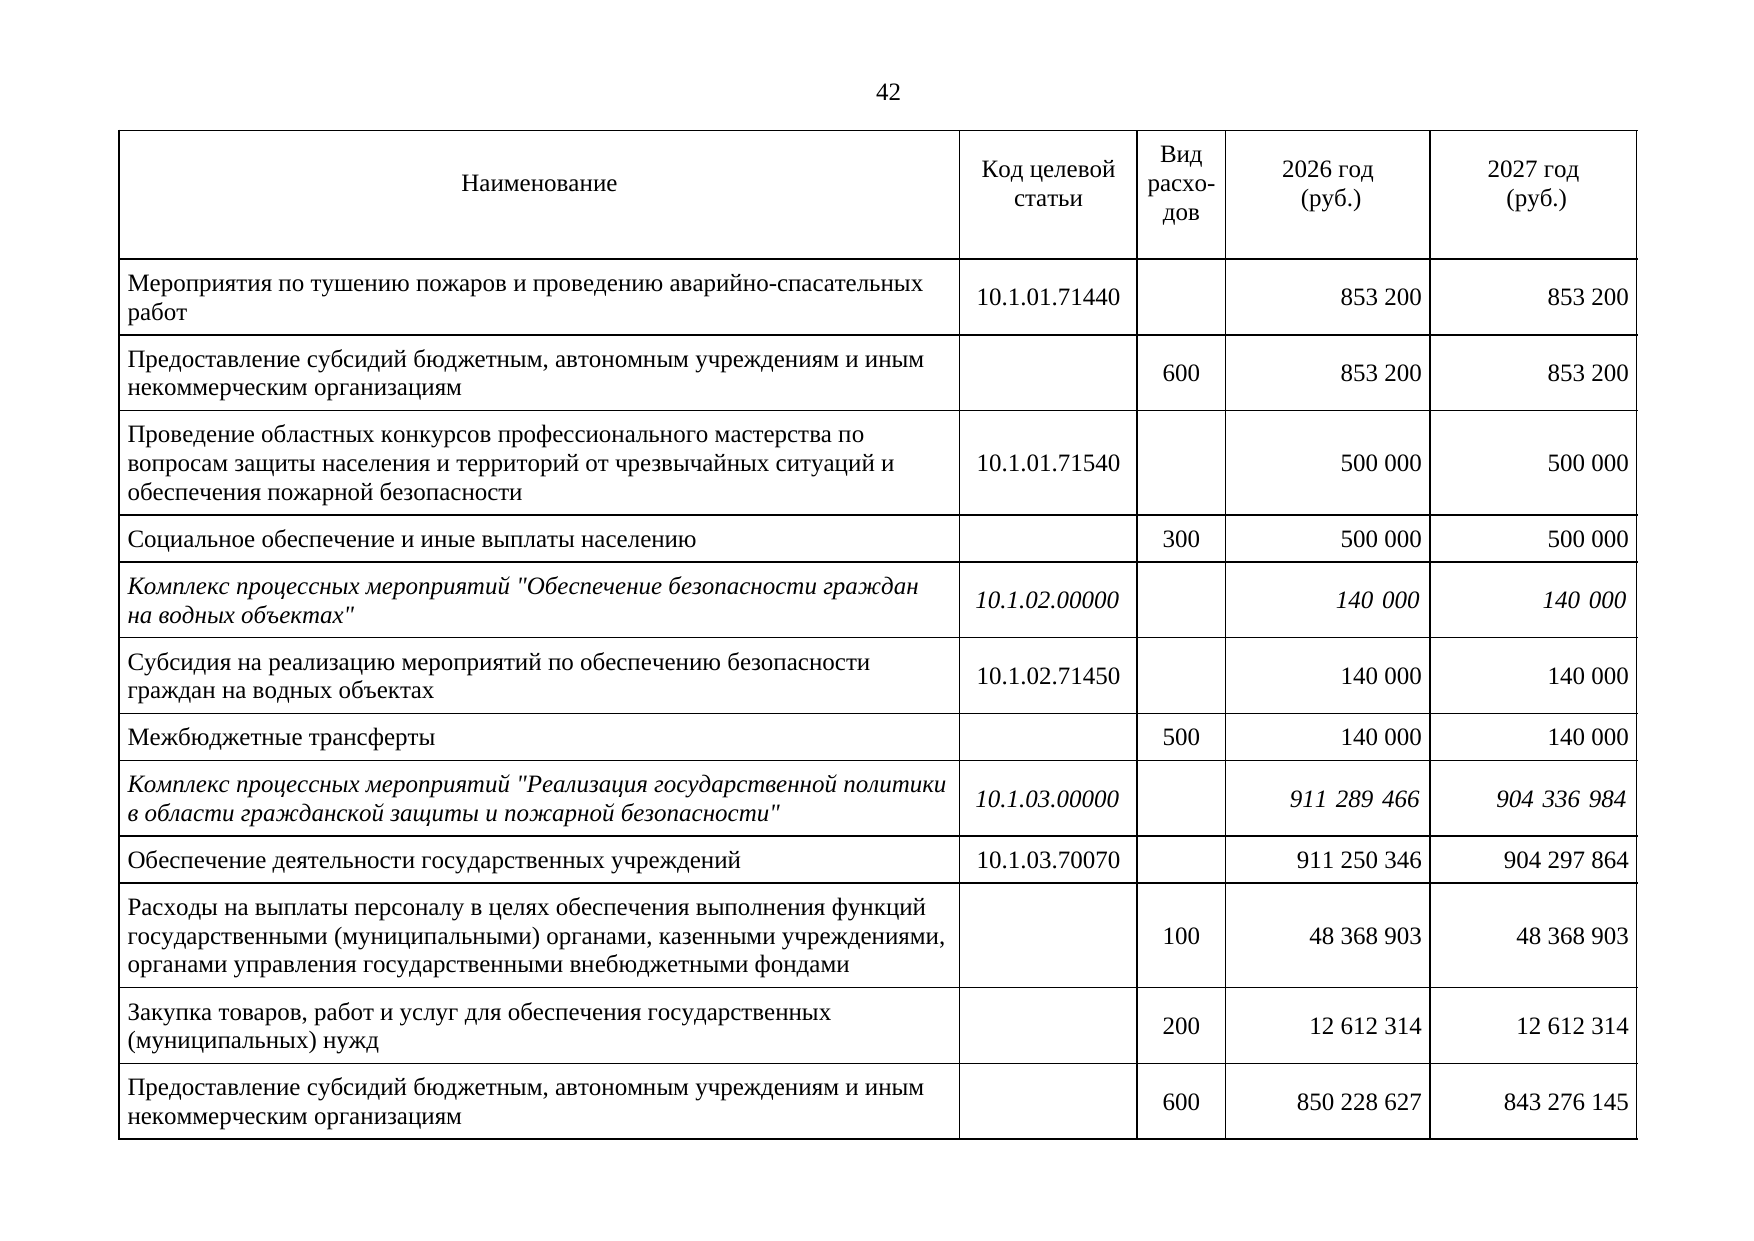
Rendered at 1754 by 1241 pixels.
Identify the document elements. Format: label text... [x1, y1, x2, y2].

table_header 2026 год (руб.) [1226, 131, 1429, 258]
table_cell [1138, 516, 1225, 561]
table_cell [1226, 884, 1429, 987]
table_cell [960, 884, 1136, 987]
table_header 2027 год (руб.) [1431, 131, 1636, 258]
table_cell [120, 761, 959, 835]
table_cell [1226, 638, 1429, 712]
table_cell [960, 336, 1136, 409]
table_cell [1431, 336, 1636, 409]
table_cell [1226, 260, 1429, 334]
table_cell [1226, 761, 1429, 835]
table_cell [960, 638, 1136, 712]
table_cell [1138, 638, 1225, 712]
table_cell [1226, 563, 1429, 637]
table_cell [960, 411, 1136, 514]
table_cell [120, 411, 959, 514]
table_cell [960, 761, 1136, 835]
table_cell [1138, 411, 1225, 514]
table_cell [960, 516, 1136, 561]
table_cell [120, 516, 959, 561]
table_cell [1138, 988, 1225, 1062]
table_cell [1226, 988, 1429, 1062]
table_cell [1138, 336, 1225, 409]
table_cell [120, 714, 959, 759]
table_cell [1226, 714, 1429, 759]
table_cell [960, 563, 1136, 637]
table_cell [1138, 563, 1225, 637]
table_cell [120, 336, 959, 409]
table_header Вид расхо-дов [1138, 131, 1225, 258]
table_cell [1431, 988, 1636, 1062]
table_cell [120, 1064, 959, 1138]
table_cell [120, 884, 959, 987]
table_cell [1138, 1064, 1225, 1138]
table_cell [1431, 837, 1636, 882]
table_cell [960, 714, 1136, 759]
table_header Наименование [120, 131, 959, 258]
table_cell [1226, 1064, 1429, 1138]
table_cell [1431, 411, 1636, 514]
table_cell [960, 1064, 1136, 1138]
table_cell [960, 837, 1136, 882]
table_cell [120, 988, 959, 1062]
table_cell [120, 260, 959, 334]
table_header Код целевой статьи [960, 131, 1136, 258]
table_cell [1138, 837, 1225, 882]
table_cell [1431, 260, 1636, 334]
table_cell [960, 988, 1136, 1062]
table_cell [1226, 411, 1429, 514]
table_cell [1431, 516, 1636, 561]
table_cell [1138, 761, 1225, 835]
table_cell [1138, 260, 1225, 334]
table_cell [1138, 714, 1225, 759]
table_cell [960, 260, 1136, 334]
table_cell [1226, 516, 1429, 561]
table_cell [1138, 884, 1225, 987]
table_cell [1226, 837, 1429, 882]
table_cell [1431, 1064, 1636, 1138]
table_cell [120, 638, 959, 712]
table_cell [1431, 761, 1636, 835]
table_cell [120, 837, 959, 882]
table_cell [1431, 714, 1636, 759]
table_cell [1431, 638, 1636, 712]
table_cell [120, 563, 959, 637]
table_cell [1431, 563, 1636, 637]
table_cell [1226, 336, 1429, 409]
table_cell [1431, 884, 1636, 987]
